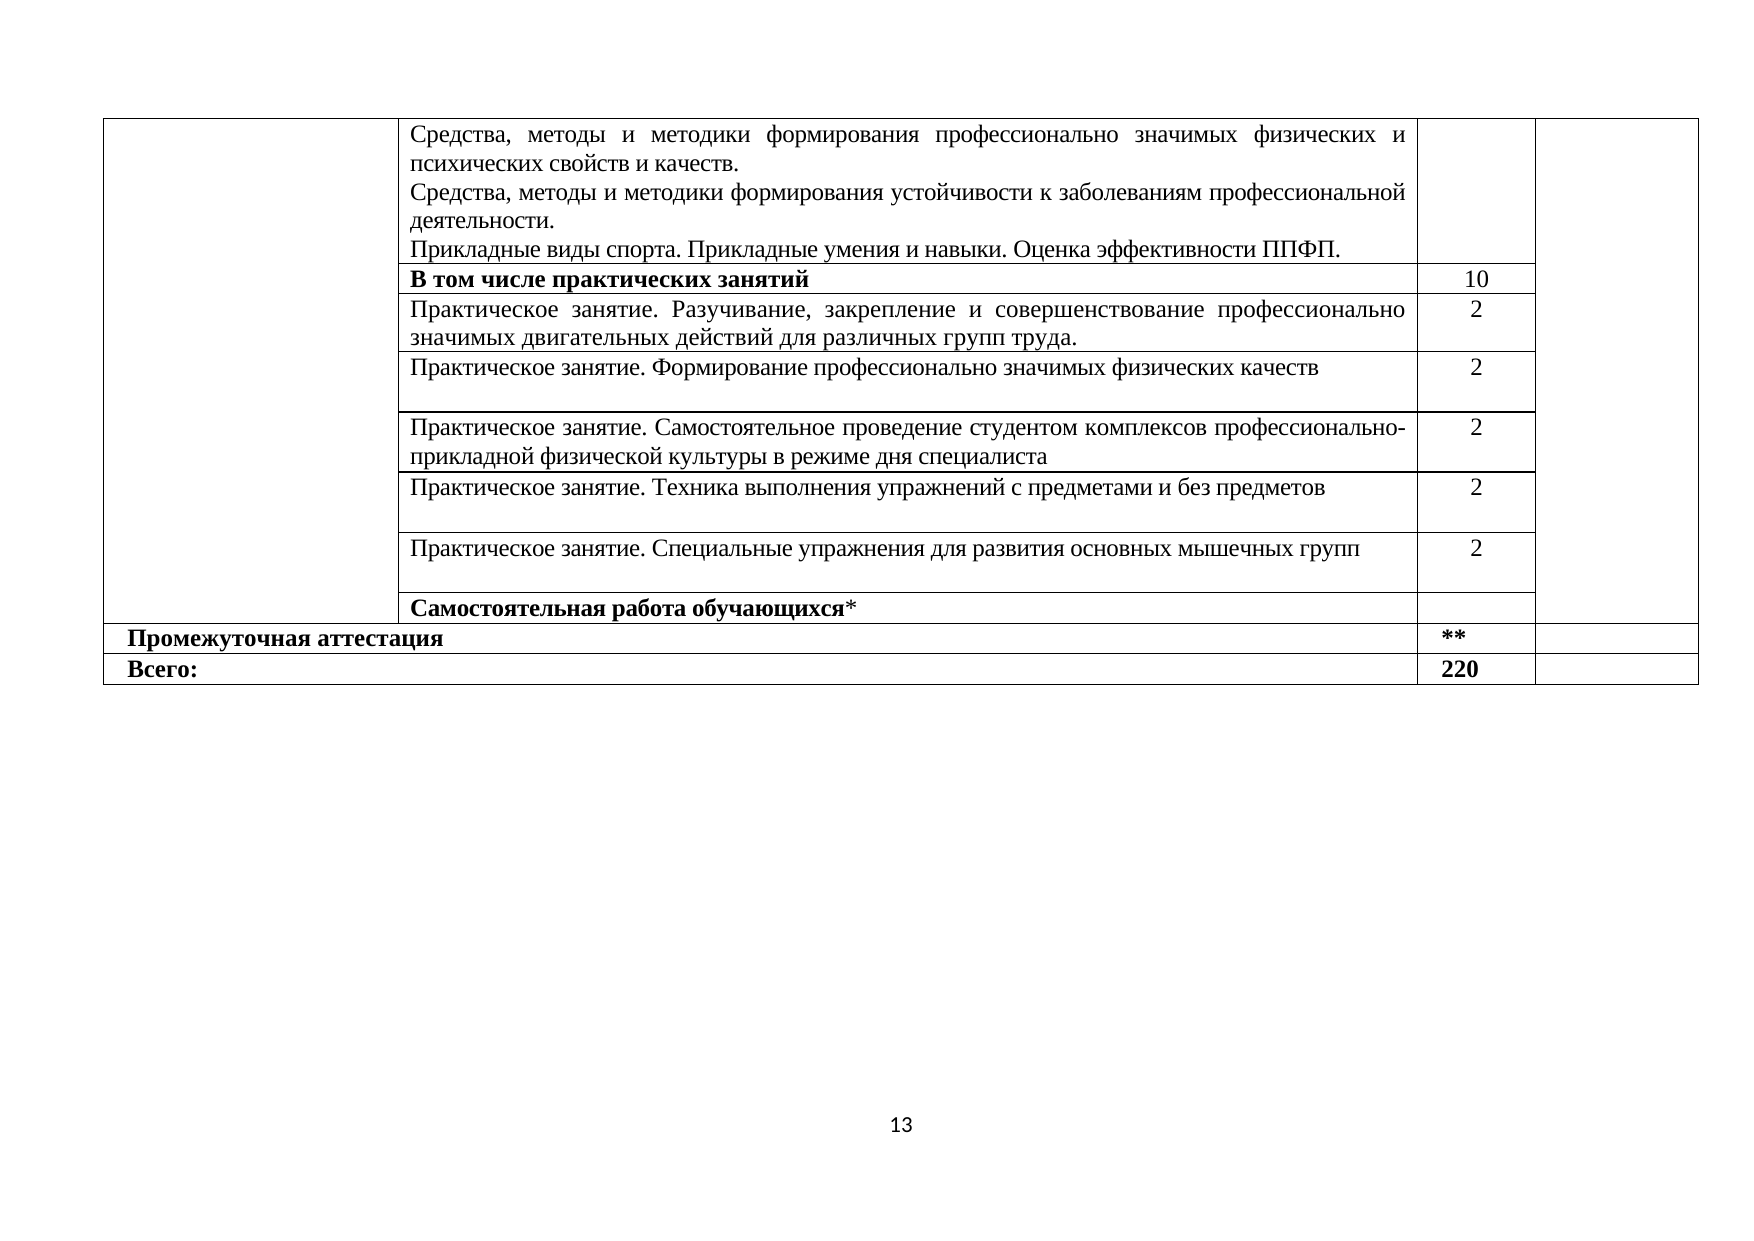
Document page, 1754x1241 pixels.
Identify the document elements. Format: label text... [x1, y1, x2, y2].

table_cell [399, 119, 1417, 263]
table_cell 2 [1418, 119, 1535, 263]
table_cell Самостоятельная работа обучающихся* [399, 593, 1417, 622]
table_cell Практическое занятие. Разучивание, закрепление и совершенствование профессионально значимых двигательных действий для различных групп труда. [399, 294, 1417, 351]
table_cell Практическое занятие. Специальные упражнения для развития основных мышечных групп [399, 533, 1417, 592]
table_cell Практическое занятие. Формирование профессионально значимых физических качеств [399, 352, 1417, 411]
table_cell ** [1418, 624, 1535, 653]
table_cell Промежуточная аттестация [104, 624, 1417, 653]
table_cell Всего: [104, 654, 1417, 684]
table_cell 2 [1418, 473, 1535, 532]
table_cell 10 [1418, 264, 1535, 293]
table_cell 2 [1418, 533, 1535, 592]
table_cell 220 [1418, 654, 1535, 684]
table_cell В том числе практических занятий [399, 264, 1417, 293]
table_cell 2 [1418, 294, 1535, 351]
table_cell Практическое занятие. Самостоятельное проведение студентом комплексов профессионально- прикладной физической культуры в режиме дня специалиста [399, 413, 1417, 471]
table_cell [1536, 624, 1698, 653]
table_cell 2 [1418, 413, 1535, 471]
table_cell Практическое занятие. Техника выполнения упражнений с предметами и без предметов [399, 473, 1417, 532]
table_cell [1418, 593, 1535, 622]
table_cell [1536, 654, 1698, 684]
table_cell 2 [1418, 352, 1535, 411]
